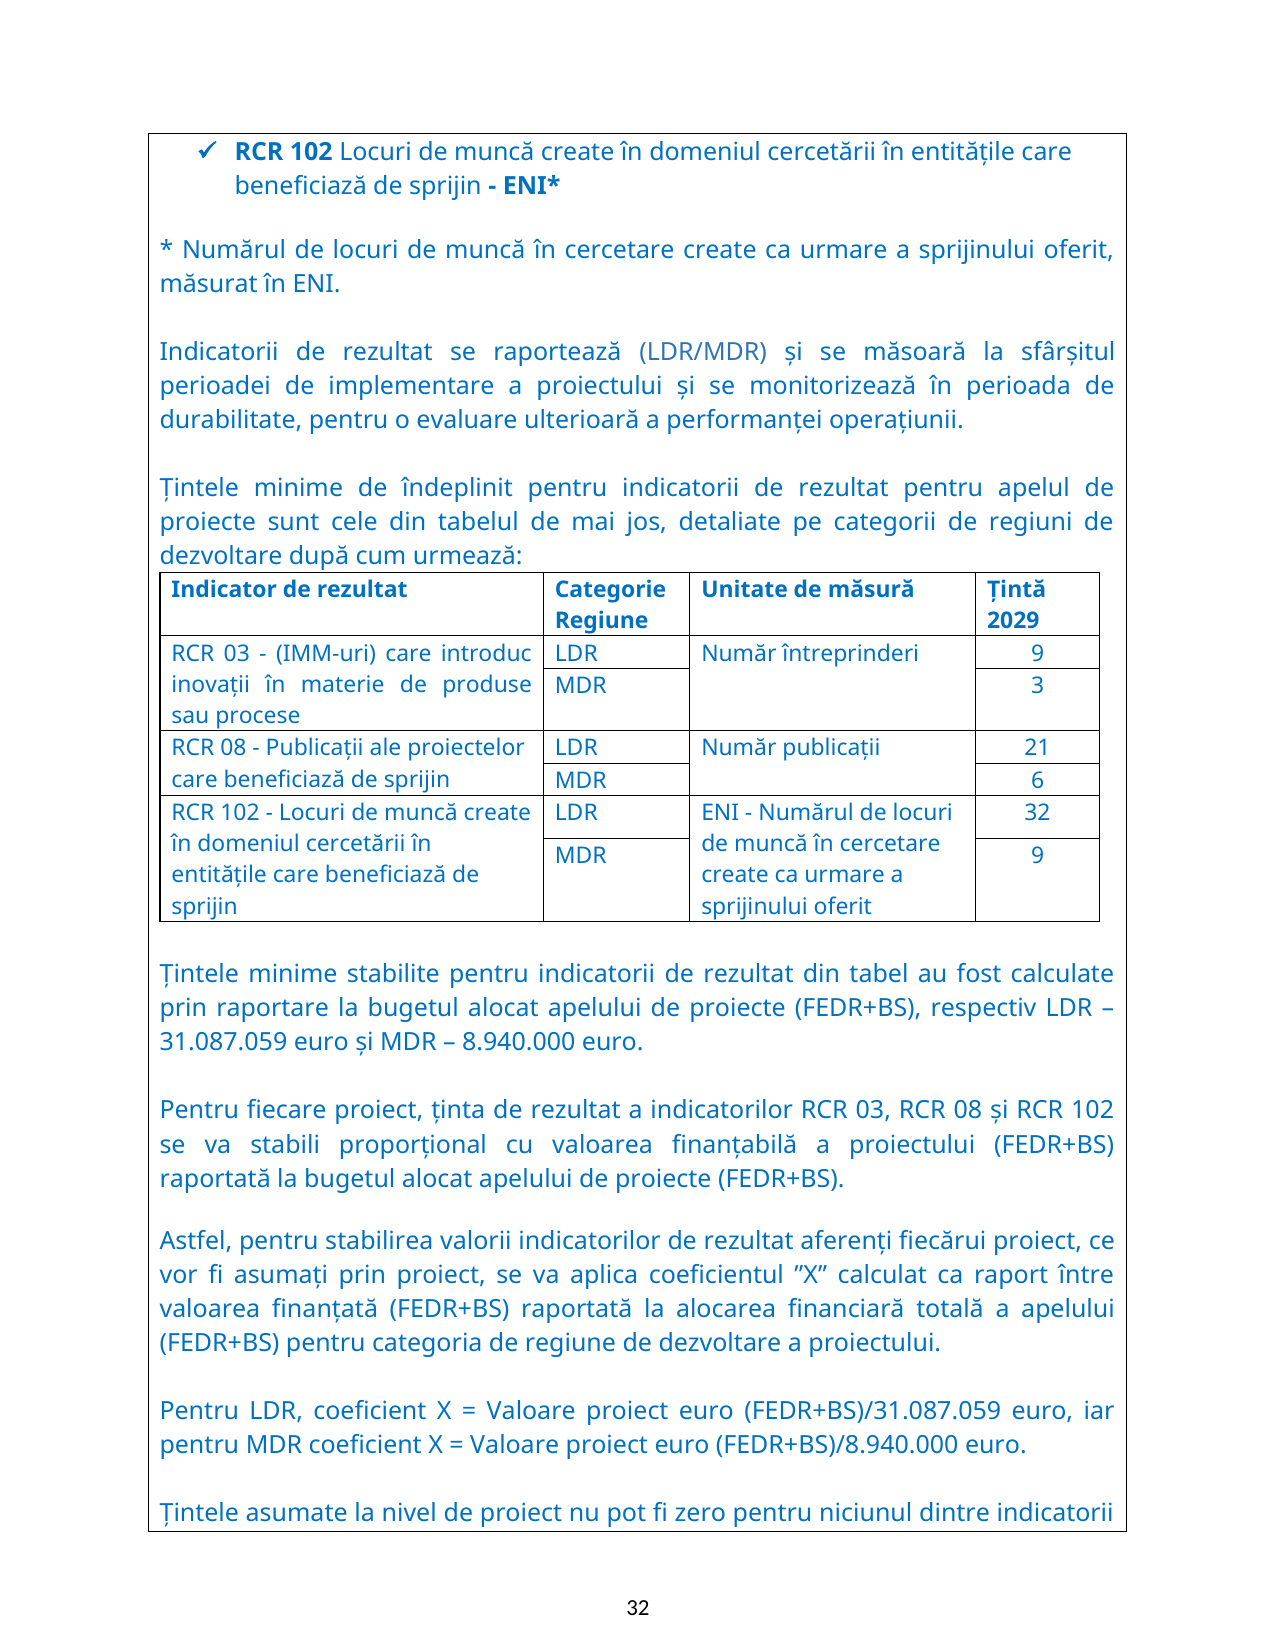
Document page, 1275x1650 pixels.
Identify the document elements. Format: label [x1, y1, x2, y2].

table_header [149, 134, 1126, 1531]
